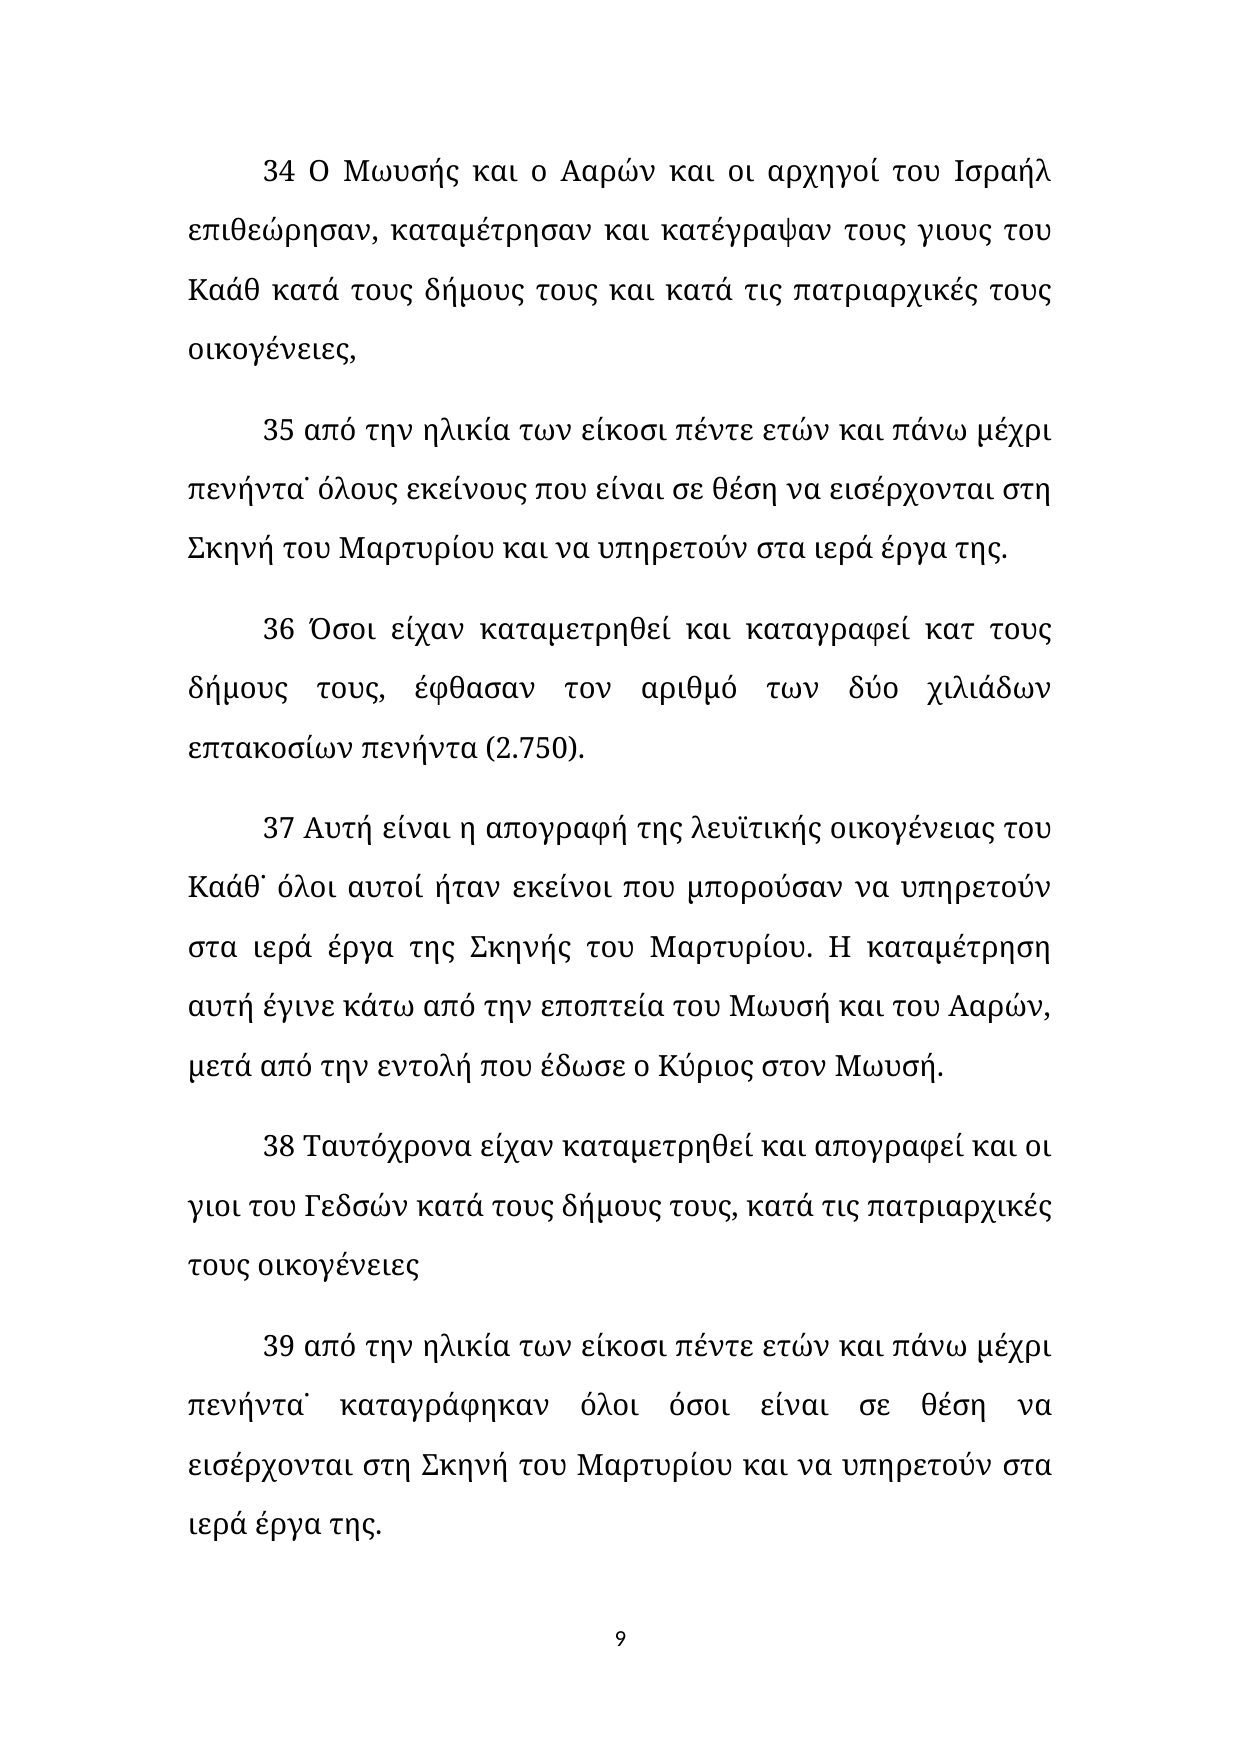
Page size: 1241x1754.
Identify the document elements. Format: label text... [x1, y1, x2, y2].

text 37 Αυτή είναι η απογραφή της λευϊτικής οικογένειας του Καάθ˙ όλοι αυτοί ήταν εκείνοι που μπορούσαν να υπηρετούν στα ιερά έργα της Σκηνής του Μαρτυρίου. Η καταμέτρηση αυτή έγινε κάτω από την εποπτεία του Μωυσή και του Ααρών, μετά από την εντολή που έδωσε ο Κύριος στον Μωυσή. [187, 807, 1053, 1085]
text 34 Ο Μωυσής και ο Ααρών και οι αρχηγοί του Ισραήλ επιθεώρησαν, καταμέτρησαν και κατέγραψαν τους γιους του Καάθ κατά τους δήμους τους και κατά τις πατριαρχικές τους οικογένειες, [187, 150, 1053, 368]
text 38 Ταυτόχρονα είχαν καταμετρηθεί και απογραφεί και οι γιοι του Γεδσών κατά τους δήμους τους, κατά τις πατριαρχικές τους οικογένειες [187, 1126, 1053, 1284]
text 39 από την ηλικία των είκοσι πέντε ετών και πάνω μέχρι πενήντα˙ καταγράφηκαν όλοι όσοι είναι σε θέση να εισέρχονται στη Σκηνή του Μαρτυρίου και να υπηρετούν στα ιερά έργα της. [187, 1325, 1053, 1543]
text 36 Όσοι είχαν καταμετρηθεί και καταγραφεί κατ τους δήμους τους, έφθασαν τον αριθμό των δύο χιλιάδων επτακοσίων πενήντα (2.750). [187, 608, 1053, 767]
text 35 από την ηλικία των είκοσι πέντε ετών και πάνω μέχρι πενήντα˙ όλους εκείνους που είναι σε θέση να εισέρχονται στη Σκηνή του Μαρτυρίου και να υπηρετούν στα ιερά έργα της. [187, 409, 1053, 567]
